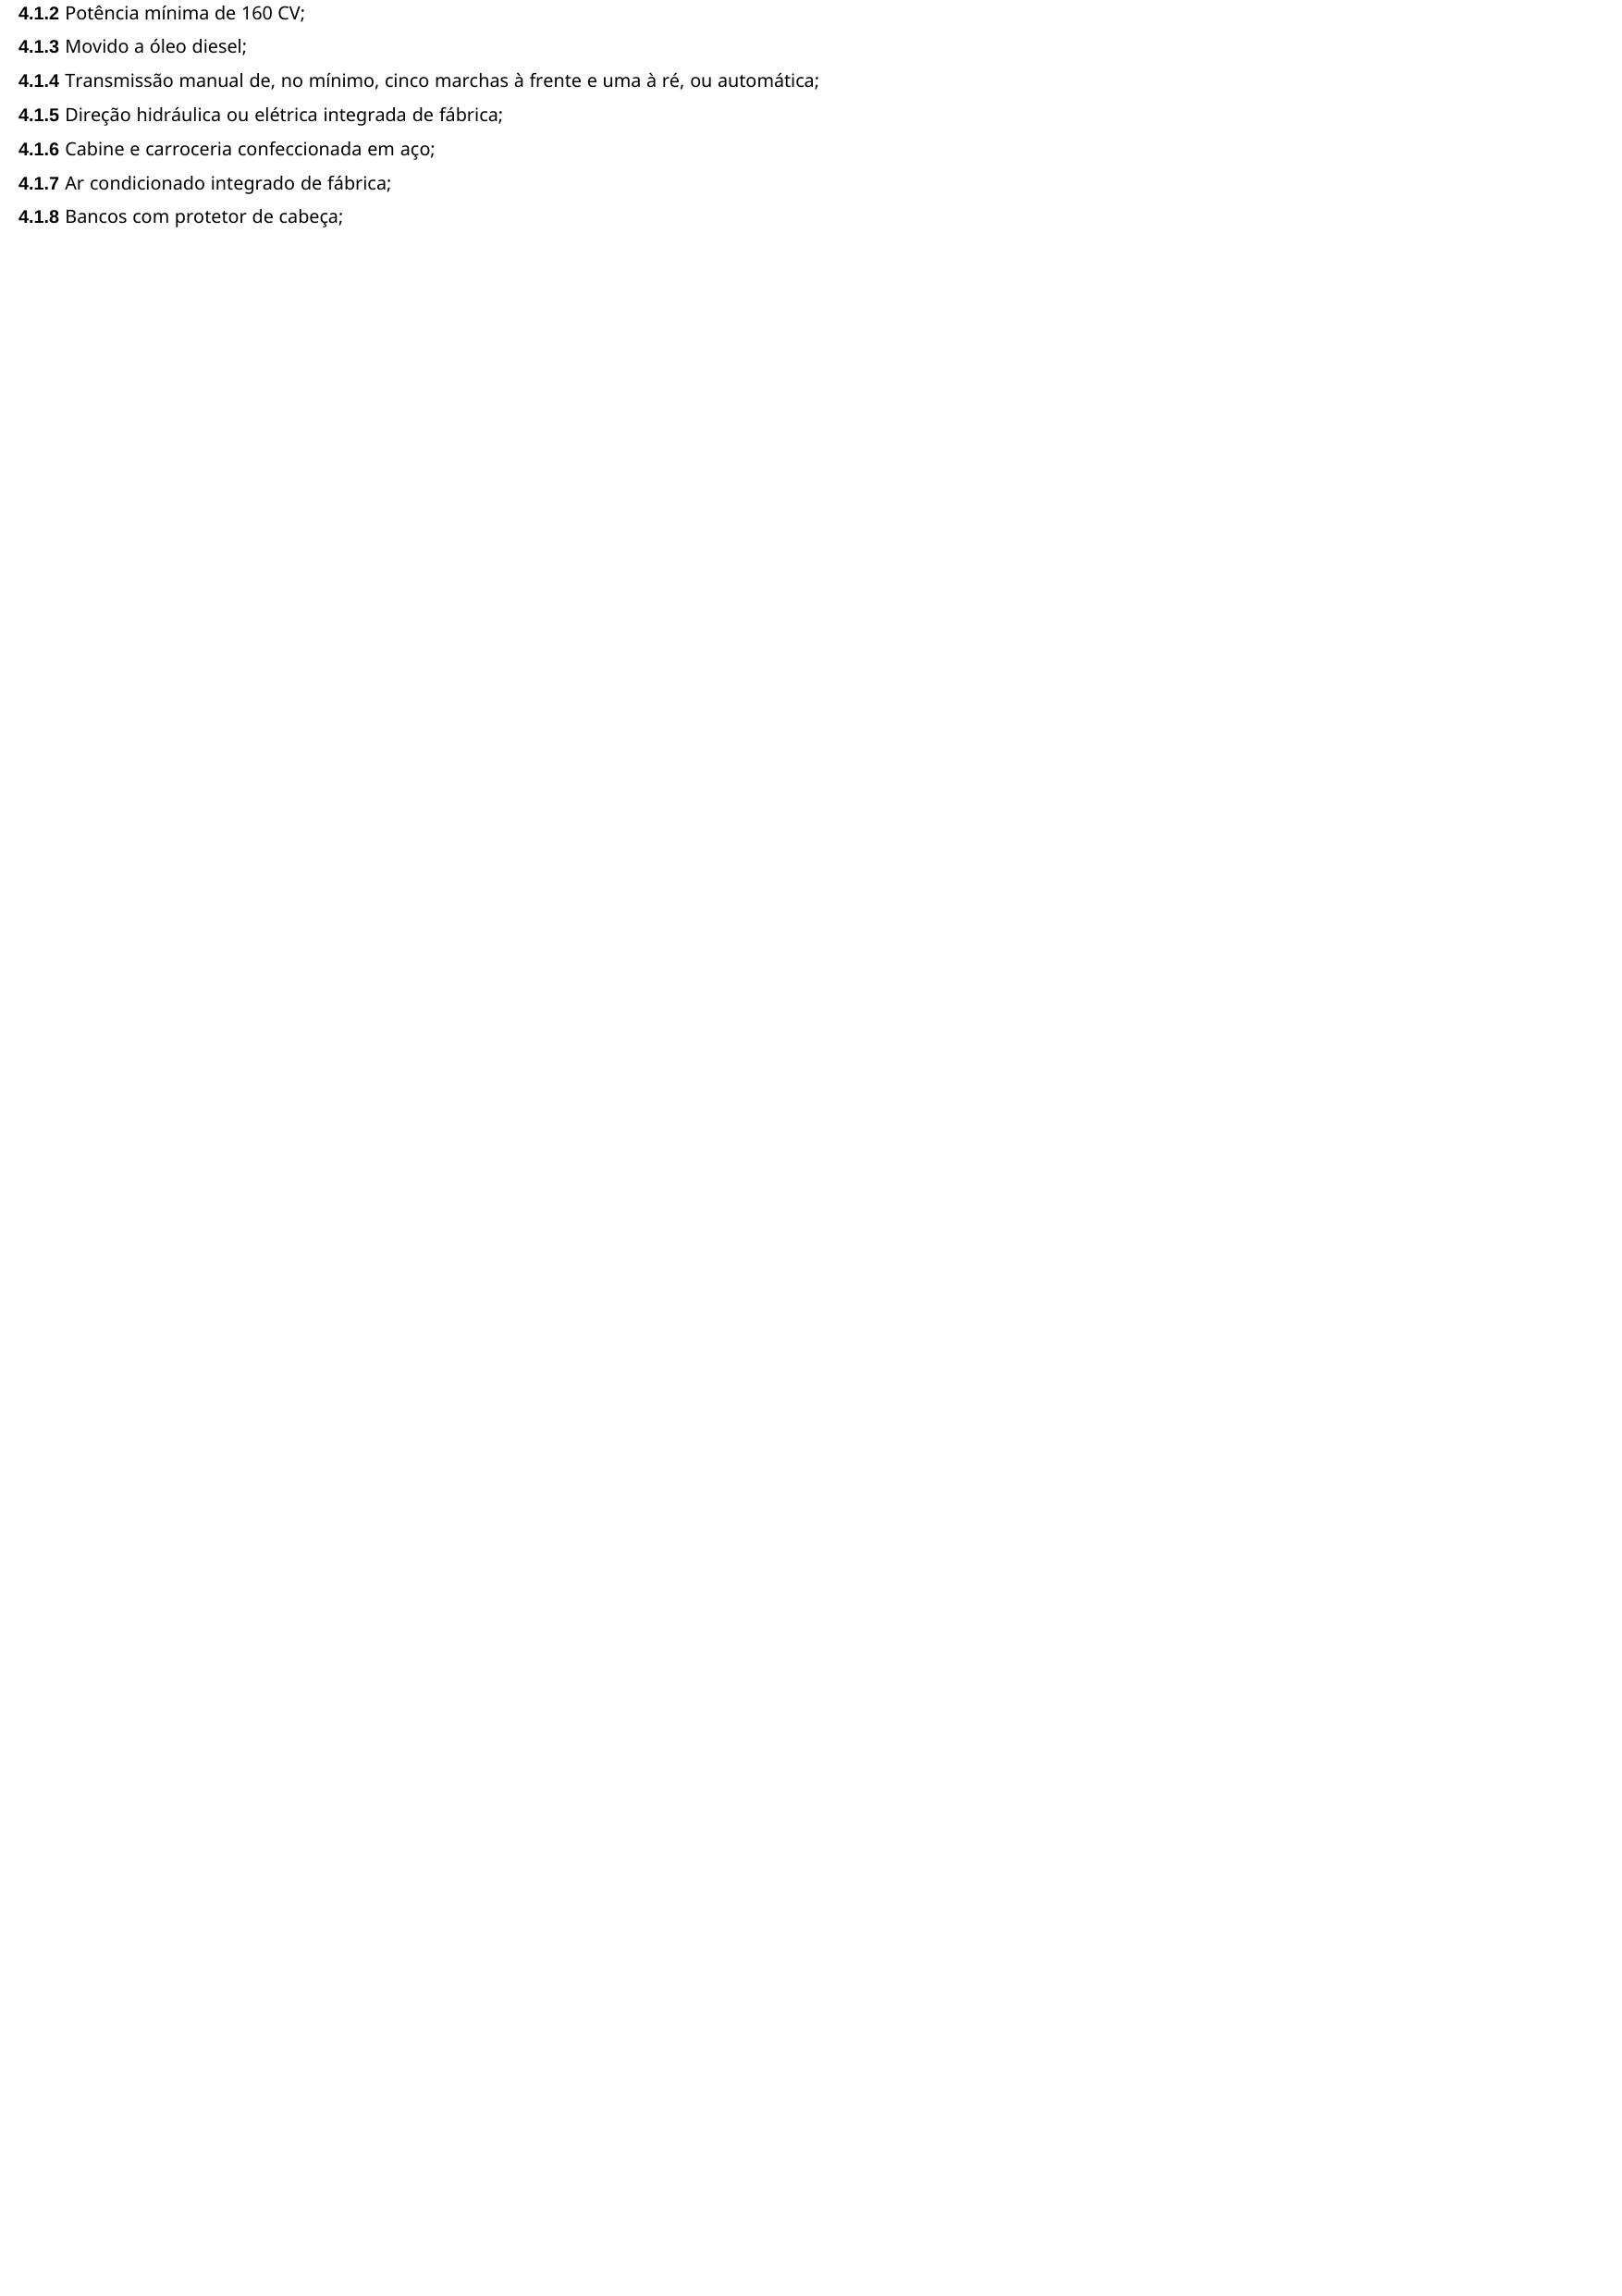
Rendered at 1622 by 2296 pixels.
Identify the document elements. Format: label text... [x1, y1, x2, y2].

list Bancos com protetor de cabeça; [18, 204, 1622, 229]
list Direção hidráulica ou elétrica integrada de fábrica; [18, 102, 1622, 127]
list Ar condicionado integrado de fábrica; [18, 170, 1622, 195]
list Potência mínima de 160 CV; [18, 0, 1622, 25]
list Transmissão manual de, no mínimo, cinco marchas à frente e uma à ré, ou automática; [18, 68, 1622, 93]
list Movido a óleo diesel; [18, 34, 1622, 59]
list Cabine e carroceria confeccionada em aço; [18, 136, 1622, 161]
